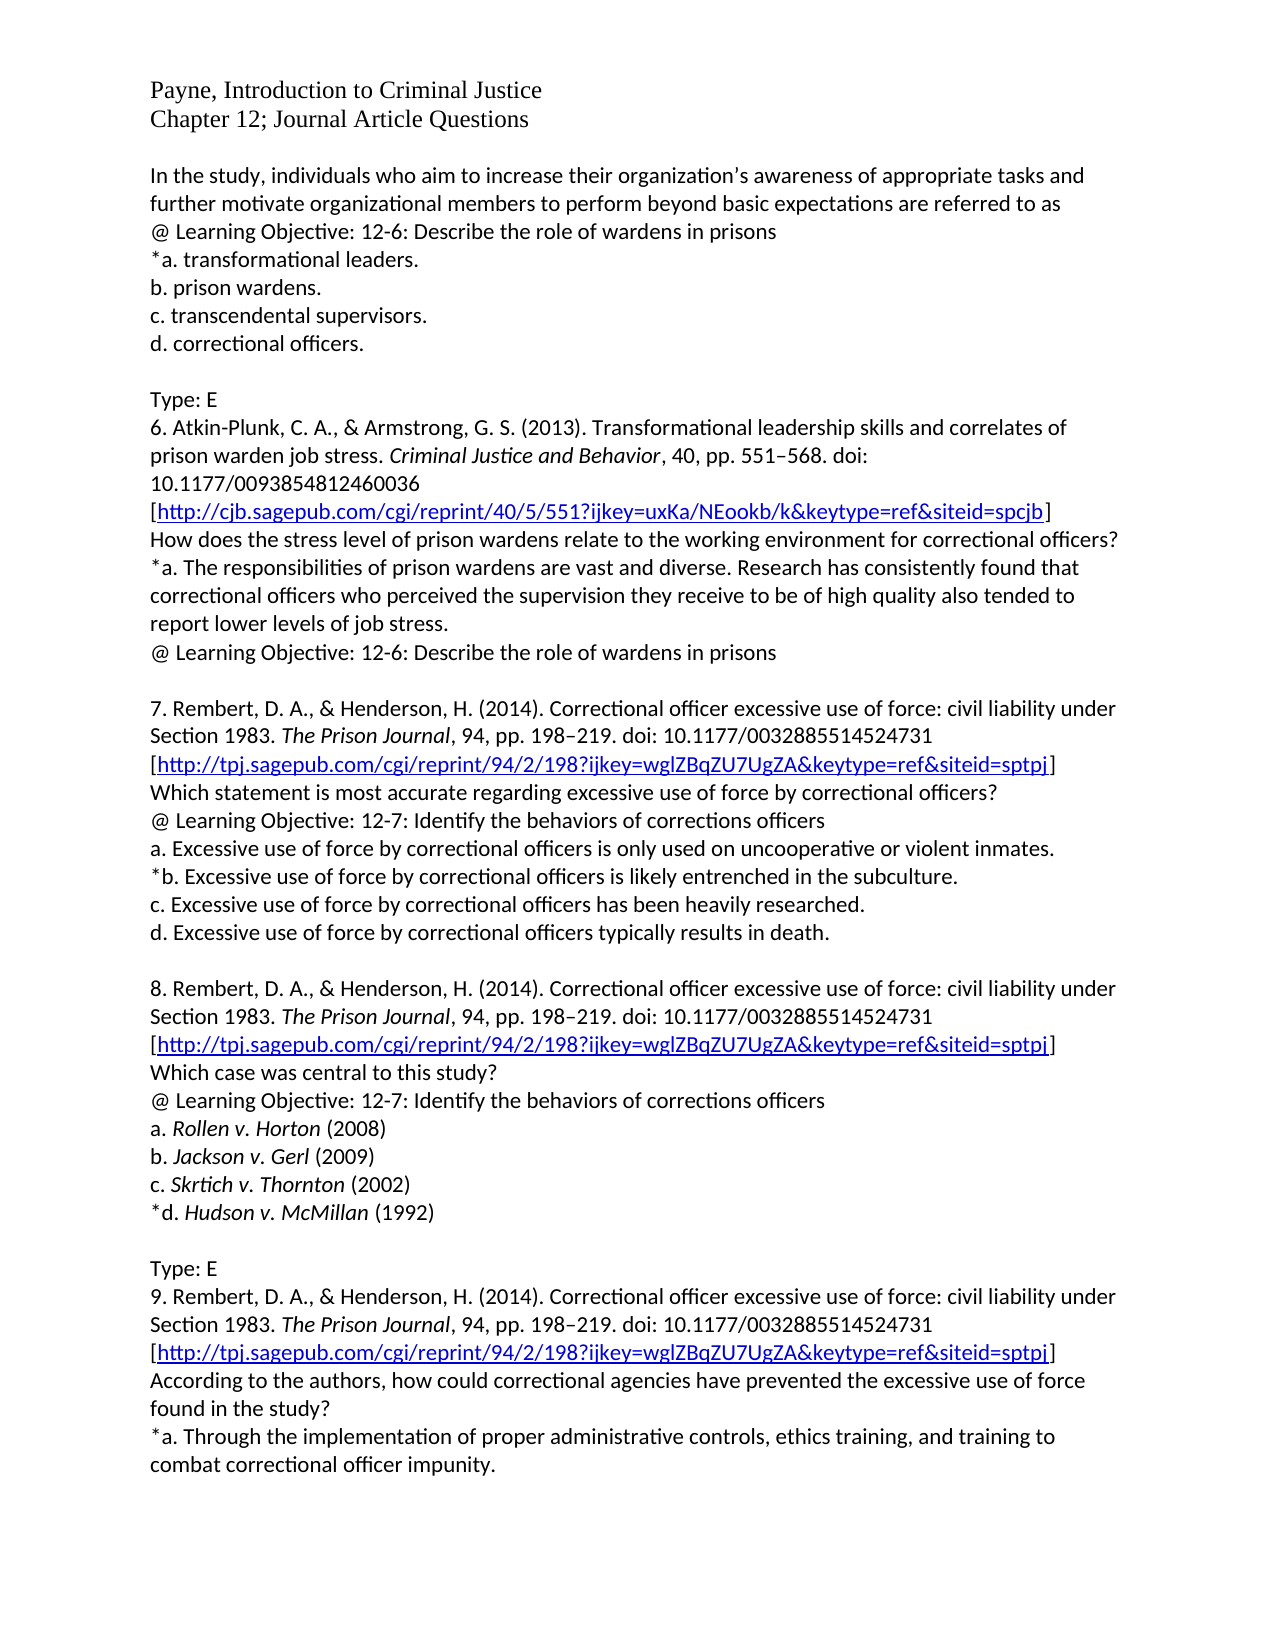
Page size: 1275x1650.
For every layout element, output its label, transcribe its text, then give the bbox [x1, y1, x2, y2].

list Type: E [150, 1254, 1125, 1282]
text 7. Rembert, D. A., & Henderson, H. (2014). Correctional officer excessive use of force: civil liability under Section 1983. The Prison Journal, 94, pp. 198–219. doi: 10.1177/0032885514524731 [http://tpj.sagepub.com/cgi/reprint/94/2/198?ijkey=wglZBqZU7UgZA&keytype=ref&siteid=sptpj] [150, 694, 1125, 778]
list *a. transformational leaders. [150, 245, 1125, 273]
list c. Excessive use of force by correctional officers has been heavily researched. [150, 890, 1125, 918]
list Which case was central to this study? [150, 1058, 1125, 1086]
list *a. Through the implementation of proper administrative controls, ethics training, and training to combat correctional officer impunity. [150, 1422, 1125, 1478]
list Which statement is most accurate regarding excessive use of force by correctional officers? [150, 778, 1125, 806]
list a. Rollen v. Horton (2008) [150, 1114, 1125, 1142]
list b. prison wardens. [150, 273, 1125, 301]
text @ Learning Objective: 12-6: Describe the role of wardens in prisons [150, 217, 1125, 245]
text 8. Rembert, D. A., & Henderson, H. (2014). Correctional officer excessive use of force: civil liability under Section 1983. The Prison Journal, 94, pp. 198–219. doi: 10.1177/0032885514524731 [http://tpj.sagepub.com/cgi/reprint/94/2/198?ijkey=wglZBqZU7UgZA&keytype=ref&siteid=sptpj] [150, 974, 1125, 1058]
list @ Learning Objective: 12-7: Identify the behaviors of corrections officers [150, 806, 1125, 834]
text @ Learning Objective: 12-6: Describe the role of wardens in prisons [150, 638, 1125, 666]
list How does the stress level of prison wardens relate to the working environment for correctional officers? [150, 526, 1125, 553]
list @ Learning Objective: 12-7: Identify the behaviors of corrections officers [150, 1086, 1125, 1114]
list *d. Hudson v. McMillan (1992) [150, 1198, 1125, 1226]
list c. Skrtich v. Thornton (2002) [150, 1170, 1125, 1198]
list d. correctional officers. [150, 329, 1125, 357]
text 9. Rembert, D. A., & Henderson, H. (2014). Correctional officer excessive use of force: civil liability under Section 1983. The Prison Journal, 94, pp. 198–219. doi: 10.1177/0032885514524731 [http://tpj.sagepub.com/cgi/reprint/94/2/198?ijkey=wglZBqZU7UgZA&keytype=ref&siteid=sptpj] [150, 1282, 1125, 1366]
text 6. Atkin-Plunk, C. A., & Armstrong, G. S. (2013). Transformational leadership skills and correlates of prison warden job stress. Criminal Justice and Behavior, 40, pp. 551–568. doi: 10.1177/0093854812460036 [http://cjb.sagepub.com/cgi/reprint/40/5/551?ijkey=uxKa/NEookb/k&keytype=ref&siteid=spcjb] [150, 413, 1125, 526]
list Type: E [150, 385, 1125, 413]
list According to the authors, how could correctional agencies have prevented the excessive use of force found in the study? [150, 1366, 1125, 1422]
list *b. Excessive use of force by correctional officers is likely entrenched in the subculture. [150, 862, 1125, 890]
list a. Excessive use of force by correctional officers is only used on uncooperative or violent inmates. [150, 834, 1125, 862]
list d. Excessive use of force by correctional officers typically results in death. [150, 918, 1125, 946]
list b. Jackson v. Gerl (2009) [150, 1142, 1125, 1170]
list c. transcendental supervisors. [150, 301, 1125, 329]
list In the study, individuals who aim to increase their organization’s awareness of appropriate tasks and further motivate organizational members to perform beyond basic expectations are referred to as [150, 161, 1125, 217]
list *a. The responsibilities of prison wardens are vast and diverse. Research has consistently found that correctional officers who perceived the supervision they receive to be of high quality also tended to report lower levels of job stress. [150, 553, 1125, 638]
